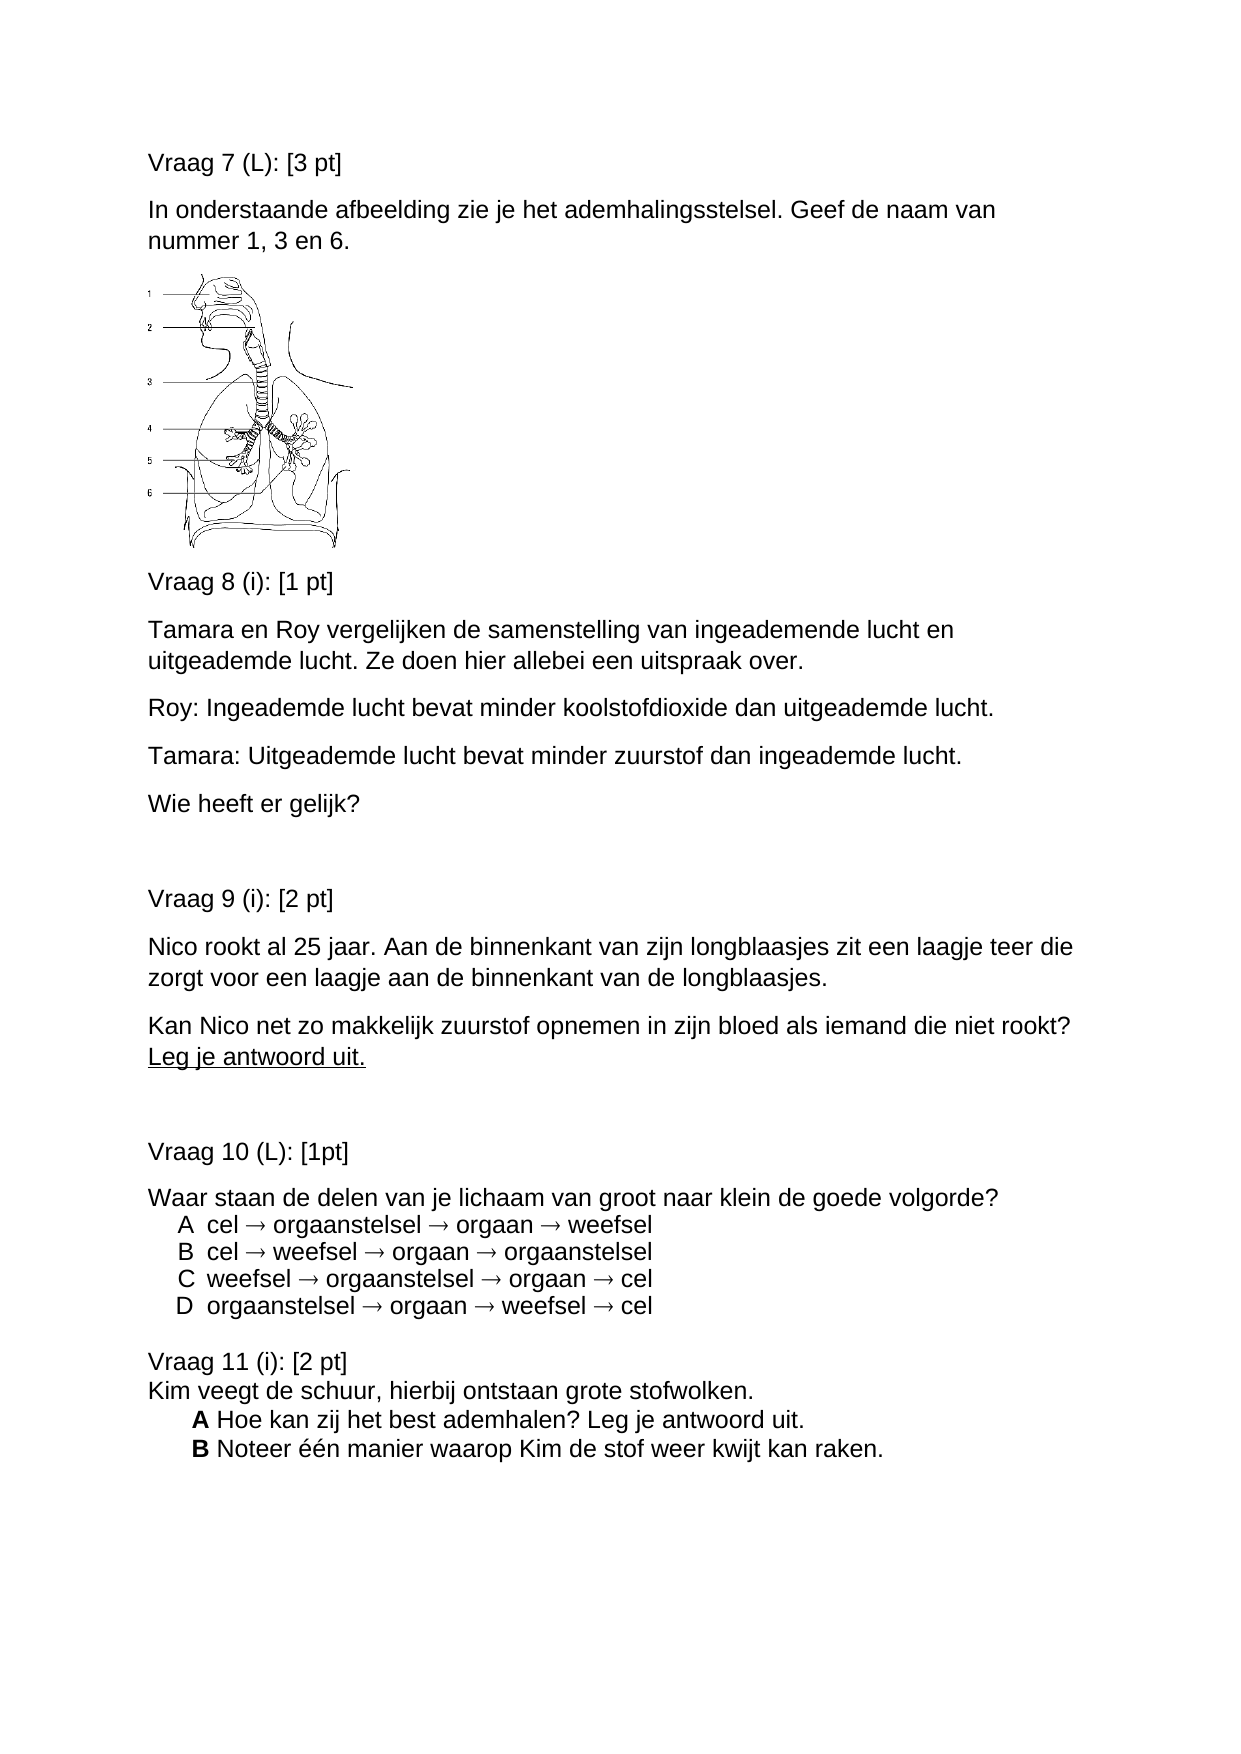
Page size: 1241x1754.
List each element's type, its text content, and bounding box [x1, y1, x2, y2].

text Vraag 9 (i): [2 pt] [148, 884, 1093, 913]
text Vraag 8 (i): [1 pt] [148, 567, 1093, 596]
text Kim veegt de schuur, hierbij ontstaan grote stofwolken. [148, 1376, 1093, 1405]
text Wie heeft er gelijk? [148, 789, 1093, 817]
text C weefsel orgaanstelsel orgaan cel [148, 1266, 806, 1293]
text Vraag 10 (L): [1pt] [148, 1137, 1093, 1166]
text Tamara: Uitgeademde lucht bevat minder zuurstof dan ingeademde lucht. [148, 741, 1093, 770]
text B Noteer één manier waarop Kim de stof weer kwijt kan raken. [191, 1433, 1093, 1462]
text Vraag 11 (i): [2 pt] [148, 1347, 1093, 1376]
text Waar staan de delen van je lichaam van groot naar klein de goede volgorde? [148, 1185, 1078, 1212]
text Kan Nico net zo makkelijk zuurstof opnemen in zijn bloed als iemand die niet rookt? Leg je antwoord uit. [148, 1011, 1093, 1070]
text In onderstaande afbeelding zie je het ademhalingsstelsel. Geef de naam van nummer 1, 3 en 6. [148, 195, 1093, 255]
text A Hoe kan zij het best ademhalen? Leg je antwoord uit. [191, 1405, 1093, 1433]
text A cel orgaanstelsel orgaan weefsel [148, 1212, 806, 1239]
text B cel weefsel orgaan orgaanstelsel [148, 1239, 806, 1266]
text D orgaanstelsel orgaan weefsel cel [148, 1293, 806, 1320]
text Roy: Ingeademde lucht bevat minder koolstofdioxide dan uitgeademde lucht. [148, 693, 1093, 722]
text Nico rookt al 25 jaar. Aan de binnenkant van zijn longblaasjes zit een laagje teer die zorgt voor een laagje aan de binnenkant van de longblaasjes. [148, 932, 1093, 992]
picture [147, 274, 353, 548]
text Vraag 7 (L): [3 pt] [148, 148, 1093, 176]
text Tamara en Roy vergelijken de samenstelling van ingeademende lucht en uitgeademde lucht. Ze doen hier allebei een uitspraak over. [148, 614, 1093, 674]
